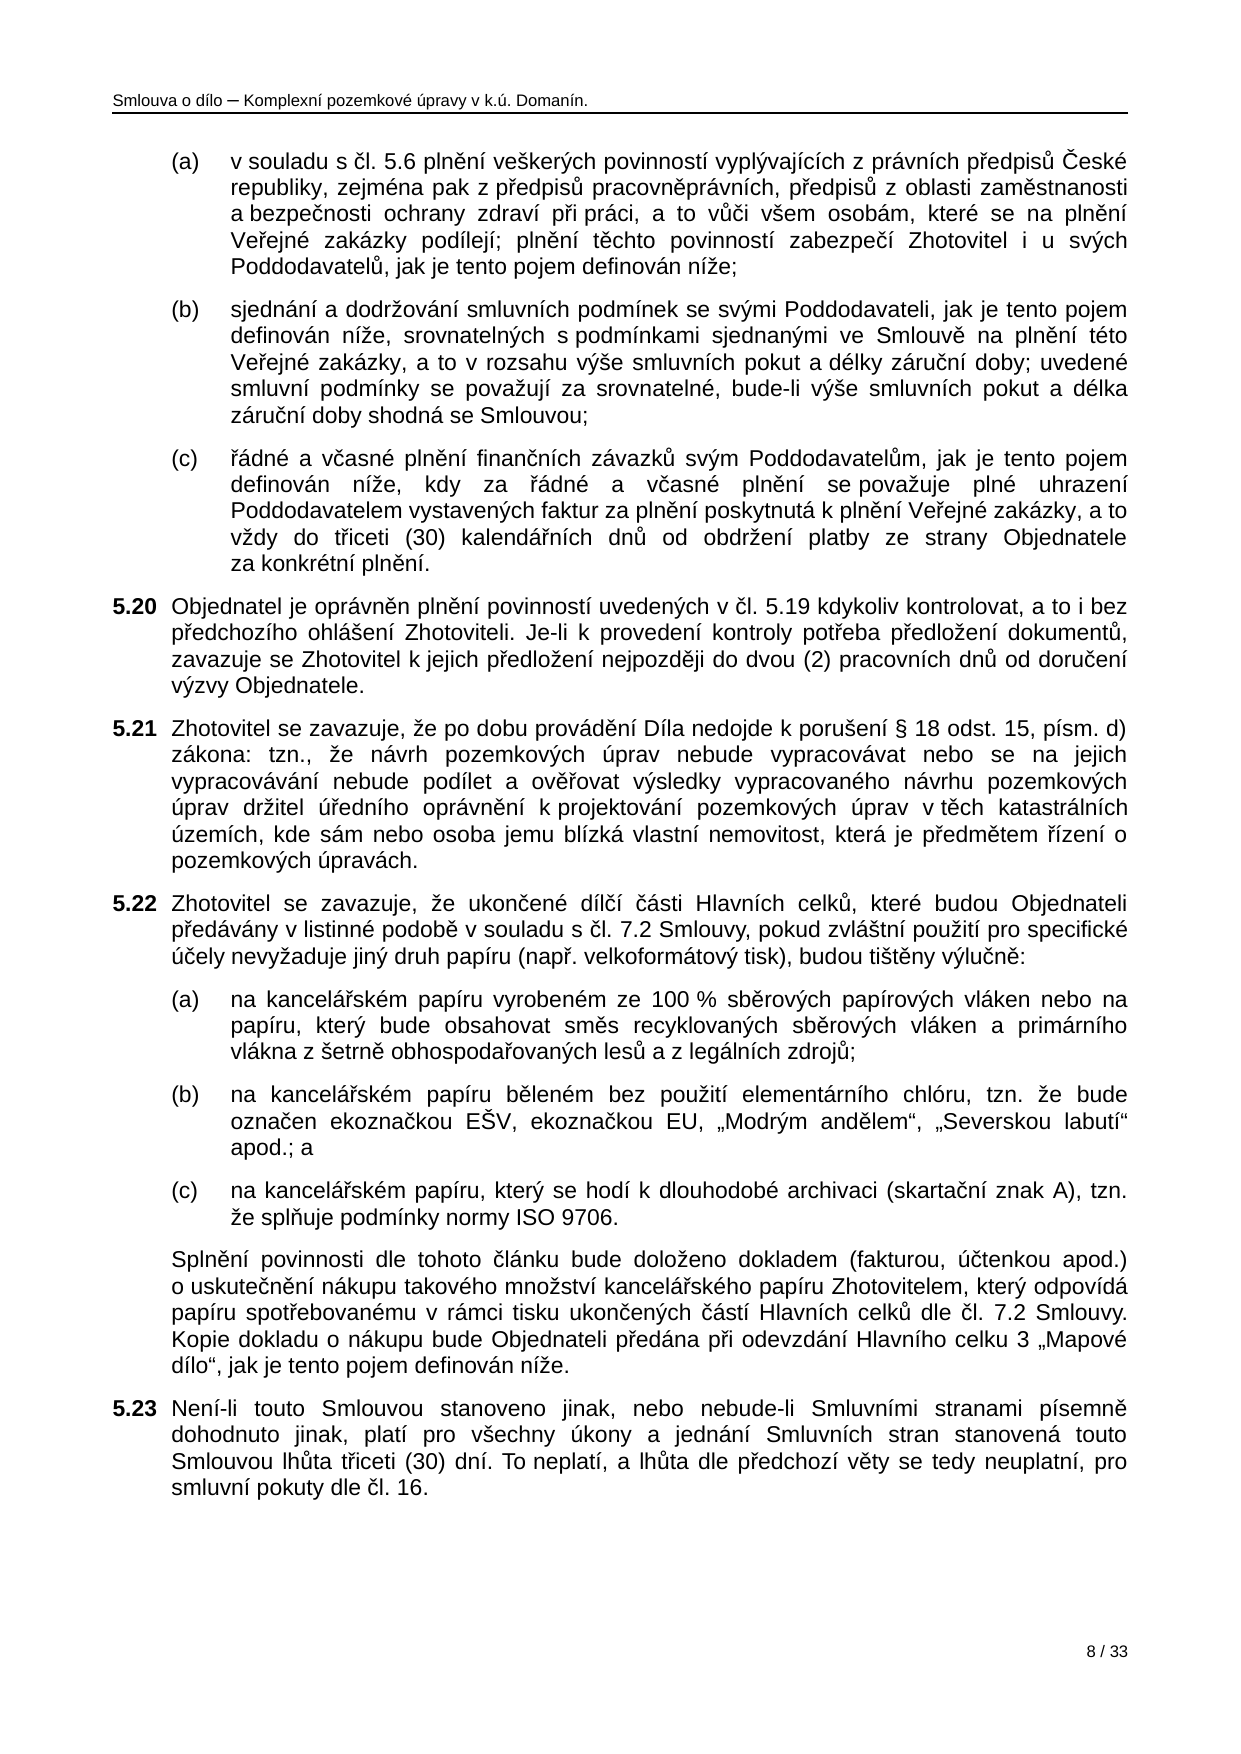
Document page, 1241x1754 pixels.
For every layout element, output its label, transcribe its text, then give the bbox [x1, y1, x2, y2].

list řádné a včasné plnění finančních závazků svým Poddodavatelům, jak je tento pojem definován níže, kdy za řádné a včasné plnění se považuje plné uhrazení Poddodavatelem vystavených faktur za plnění poskytnutá k plnění Veřejné zakázky, a to vždy do třiceti (30) kalendářních dnů od obdržení platby ze strany Objednatele za konkrétní plnění. [171, 444, 1128, 576]
text Zhotovitel se zavazuje, že ukončené dílčí části Hlavních celků, které budou Objednateli předávány v listinné podobě v souladu s čl. 7.2 Smlouvy, pokud zvláštní použití pro specifické účely nevyžaduje jiný druh papíru (např. velkoformátový tisk), budou tištěny výlučně: [112, 890, 1128, 969]
text Objednatel je oprávněn plnění povinností uvedených v čl. 5.19 kdykoliv kontrolovat, a to i bez předchozího ohlášení Zhotoviteli. Je-li k provedení kontroly potřeba předložení dokumentů, zavazuje se Zhotovitel k jejich předložení nejpozději do dvou (2) pracovních dnů od doručení výzvy Objednatele. [112, 593, 1128, 698]
list na kancelářském papíru, který se hodí k dlouhodobé archivaci (skartační znak A), tzn. že splňuje podmínky normy ISO 9706. [171, 1177, 1128, 1230]
text Není-li touto Smlouvou stanoveno jinak, nebo nebude-li Smluvními stranami písemně dohodnuto jinak, platí pro všechny úkony a jednání Smluvních stran stanovená touto Smlouvou lhůta třiceti (30) dní. To neplatí, a lhůta dle předchozí věty se tedy neuplatní, pro smluvní pokuty dle čl. 16. [112, 1395, 1128, 1500]
list na kancelářském papíru vyrobeném ze 100 % sběrových papírových vláken nebo na papíru, který bude obsahovat směs recyklovaných sběrových vláken a primárního vlákna z šetrně obhospodařovaných lesů a z legálních zdrojů; [171, 986, 1128, 1065]
list sjednání a dodržování smluvních podmínek se svými Poddodavateli, jak je tento pojem definován níže, srovnatelných s podmínkami sjednanými ve Smlouvě na plnění této Veřejné zakázky, a to v rozsahu výše smluvních pokut a délky záruční doby; uvedené smluvní podmínky se považují za srovnatelné, bude-li výše smluvních pokut a délka záruční doby shodná se Smlouvou; [171, 296, 1128, 428]
list Splnění povinnosti dle tohoto článku bude doloženo dokladem (fakturou, účtenkou apod.) o uskutečnění nákupu takového množství kancelářského papíru Zhotovitelem, který odpovídá papíru spotřebovanému v rámci tisku ukončených částí Hlavních celků dle čl. 7.2 Smlouvy. Kopie dokladu o nákupu bude Objednateli předána při odevzdání Hlavního celku 3 „Mapové dílo“, jak je tento pojem definován níže. [171, 1246, 1128, 1378]
list na kancelářském papíru běleném bez použití elementárního chlóru, tzn. že bude označen ekoznačkou EŠV, ekoznačkou EU, „Modrým andělem“, „Severskou labutí“ apod.; a [171, 1081, 1128, 1160]
text Zhotovitel se zavazuje, že po dobu provádění Díla nedojde k porušení § 18 odst. 15, písm. d) zákona: tzn., že návrh pozemkových úprav nebude vypracovávat nebo se na jejich vypracovávání nebude podílet a ověřovat výsledky vypracovaného návrhu pozemkových úprav držitel úředního oprávnění k projektování pozemkových úprav v těch katastrálních územích, kde sám nebo osoba jemu blízká vlastní nemovitost, která je předmětem řízení o pozemkových úpravách. [112, 715, 1128, 873]
list v souladu s čl. 5.6 plnění veškerých povinností vyplývajících z právních předpisů České republiky, zejména pak z předpisů pracovněprávních, předpisů z oblasti zaměstnanosti a bezpečnosti ochrany zdraví při práci, a to vůči všem osobám, které se na plnění Veřejné zakázky podílejí; plnění těchto povinností zabezpečí Zhotovitel i u svých Poddodavatelů, jak je tento pojem definován níže; [171, 148, 1128, 279]
